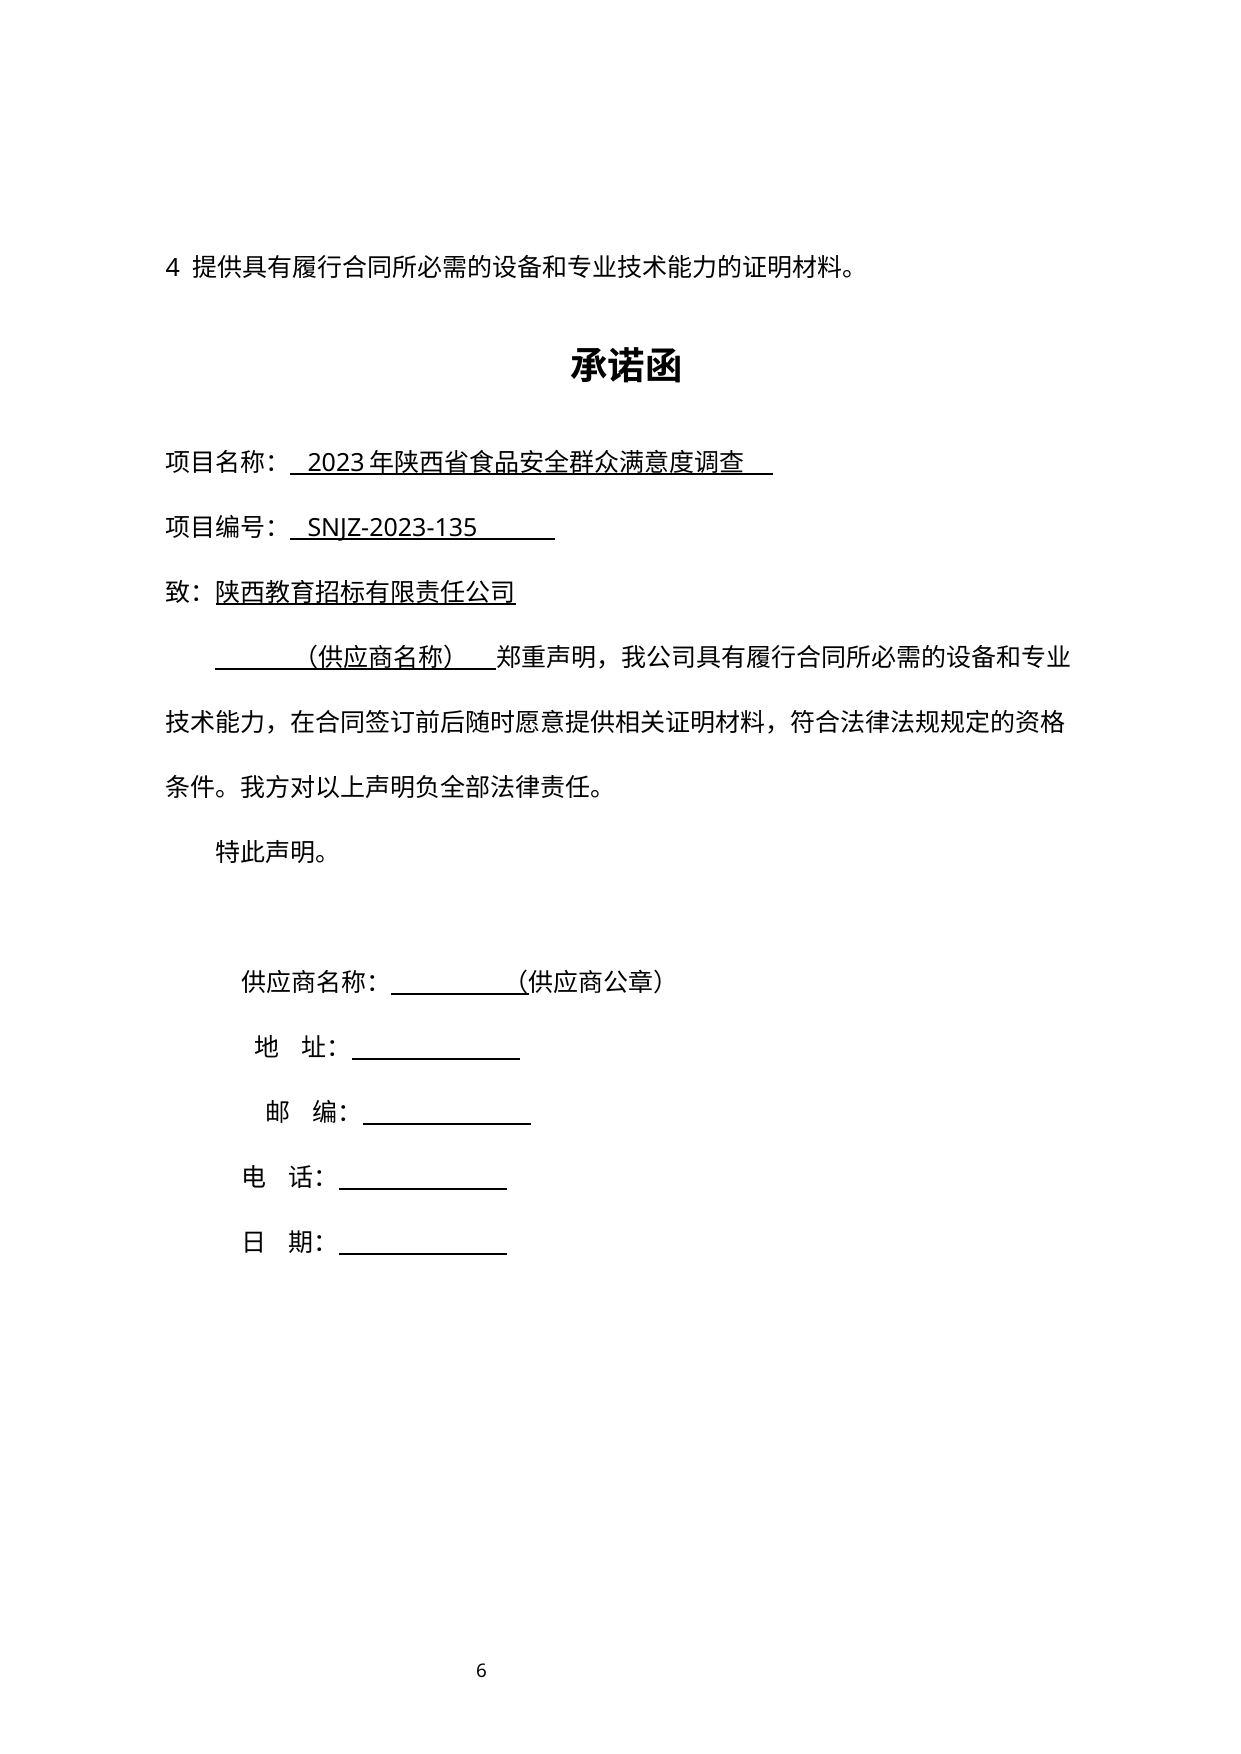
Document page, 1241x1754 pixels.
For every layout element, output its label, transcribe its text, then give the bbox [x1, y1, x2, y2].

text 承诺函 [165, 330, 1087, 395]
text 特此声明。 [165, 818, 1087, 883]
text 供应商名称： （供应商公章） [165, 948, 1087, 1013]
text 电 话： [165, 1143, 1087, 1208]
text （供应商名称） 郑重声明，我公司具有履行合同所必需的设备和专业技术能力，在合同签订前后随时愿意提供相关证明材料，符合法律法规规定的资格条件。我方对以上声明负全部法律责任。 [165, 623, 1087, 818]
text 地 址： [165, 1013, 1087, 1078]
text 项目名称： 2023年陕西省食品安全群众满意度调查 [165, 428, 1087, 493]
text 4 提供具有履行合同所必需的设备和专业技术能力的证明材料。 [165, 233, 1087, 298]
text 邮 编： [165, 1078, 1087, 1143]
text 日 期： [165, 1208, 1087, 1273]
text 致：陕西教育招标有限责任公司 [165, 558, 1087, 623]
text 项目编号： SNJZ-2023-135 [165, 493, 1087, 558]
